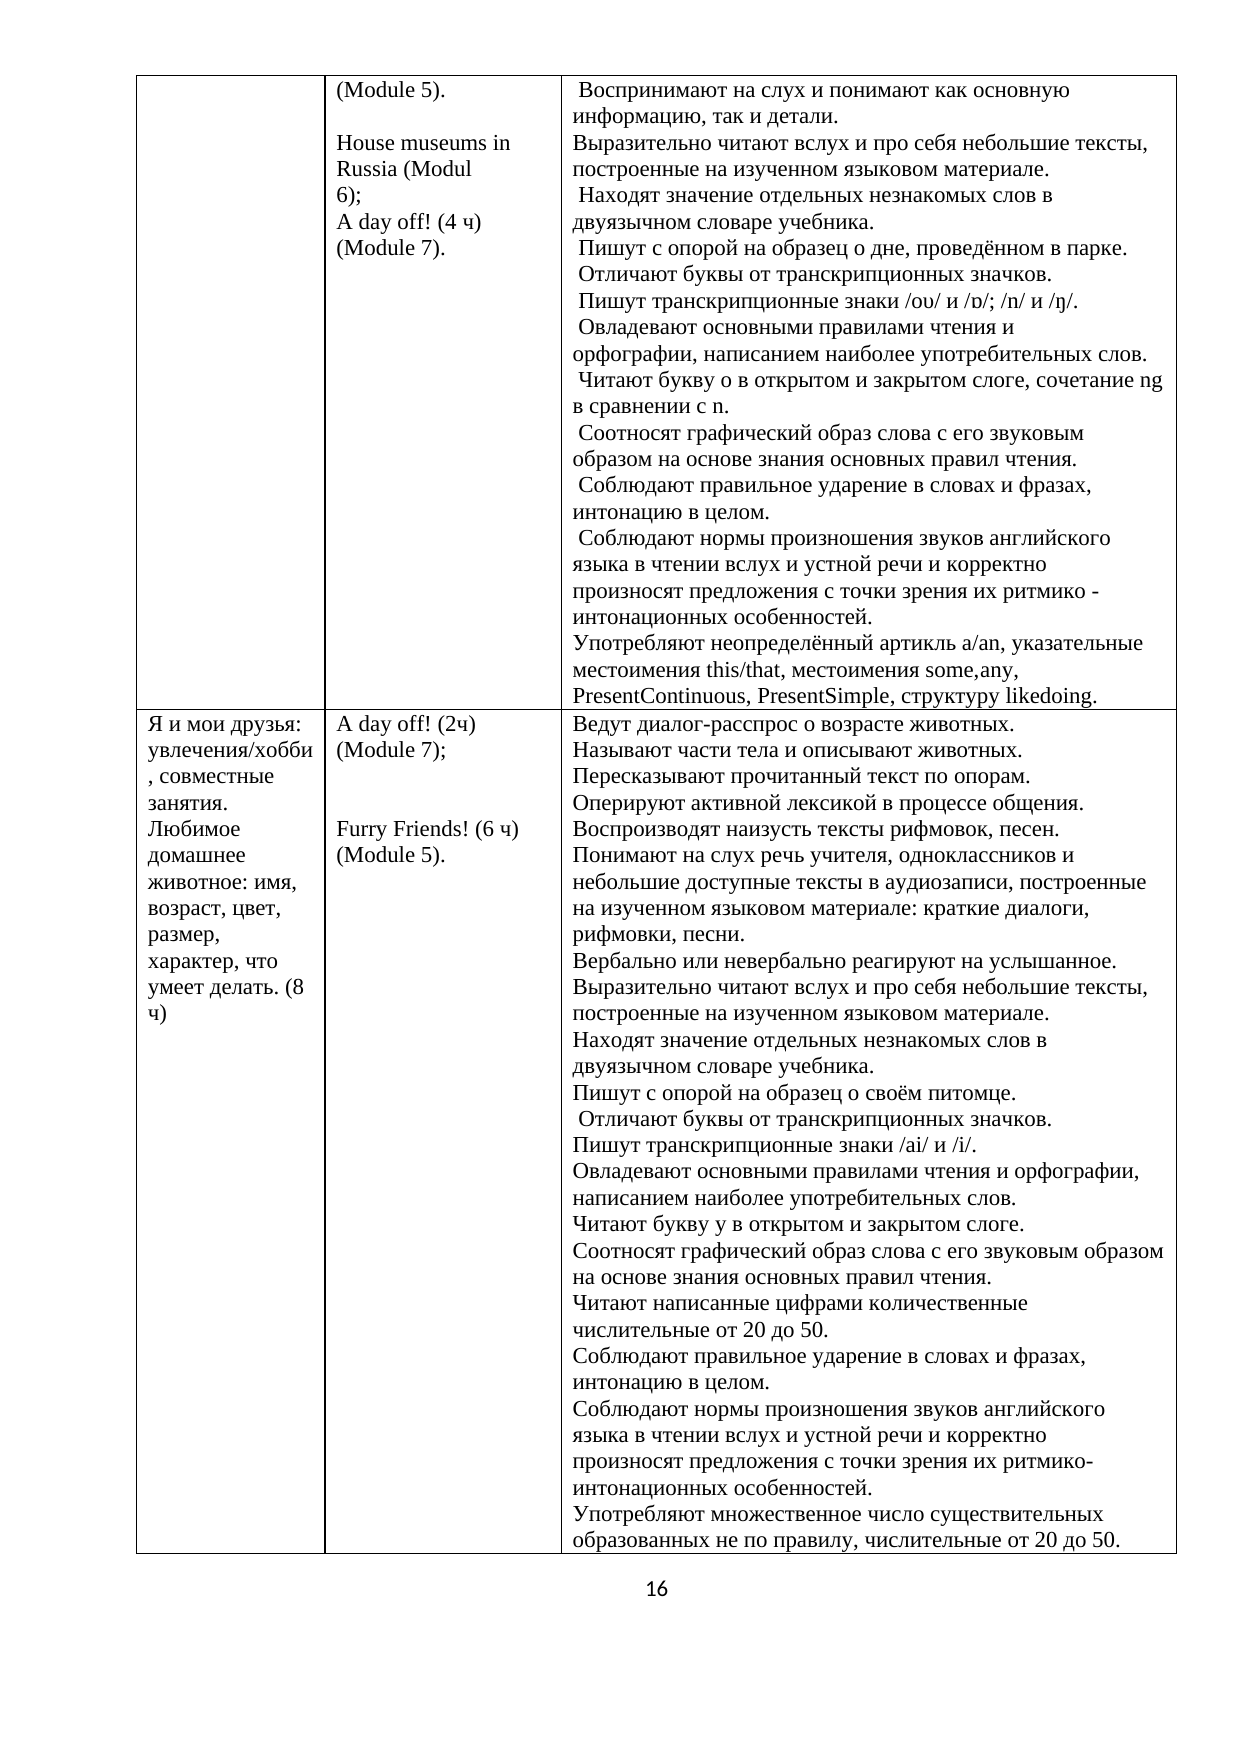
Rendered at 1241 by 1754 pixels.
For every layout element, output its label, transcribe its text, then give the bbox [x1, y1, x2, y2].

table_cell Ведут диалог-расспрос о возрасте животных. Называют части тела и описывают животных. Пересказывают прочитанный текст по опорам. Оперируют активной лексикой в процессе общения. Воспроизводят наизусть тексты рифмовок, песен. Понимают на слух речь учителя, одноклассников и небольшие доступные тексты в аудиозаписи, построенные на изученном языковом материале: краткие диалоги, рифмовки, песни. Вербально или невербально реагируют на услышанное. Выразительно читают вслух и про себя небольшие тексты, построенные на изученном языковом материале. Находят значение отдельных незнакомых слов в двуязычном словаре учебника. Пишут с опорой на образец о своём питомце. Отличают буквы от транскрипционных значков. Пишут транскрипционные знаки /ai/ и /i/. Овладевают основными правилами чтения и орфографии, написанием наиболее употребительных слов. Читают букву y в открытом и закрытом слоге. Соотносят графический образ слова с его звуковым образом на основе знания основных правил чтения. Читают написанные цифрами количественные числительные от 20 до 50. Соблюдают правильное ударение в словах и фразах, интонацию в целом. Соблюдают нормы произношения звуков английского языка в чтении вслух и устной речи и корректно произносят предложения с точки зрения их ритмико-интонационных особенностей. Употребляют множественное число существительных образованных не по правилу, числительные от 20 до 50. [562, 710, 1176, 1553]
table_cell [562, 76, 1176, 708]
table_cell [137, 76, 324, 708]
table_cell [326, 76, 561, 708]
table_cell Я и мои друзья: увлечения/хобби, совместные занятия. Любимое домашнее животное: имя, возраст, цвет, размер, характер, что умеет делать. (8 ч) [137, 710, 324, 1553]
table_cell A day off! (2ч) (Module 7); Furry Friends! (6 ч) (Module 5). [326, 710, 561, 1553]
